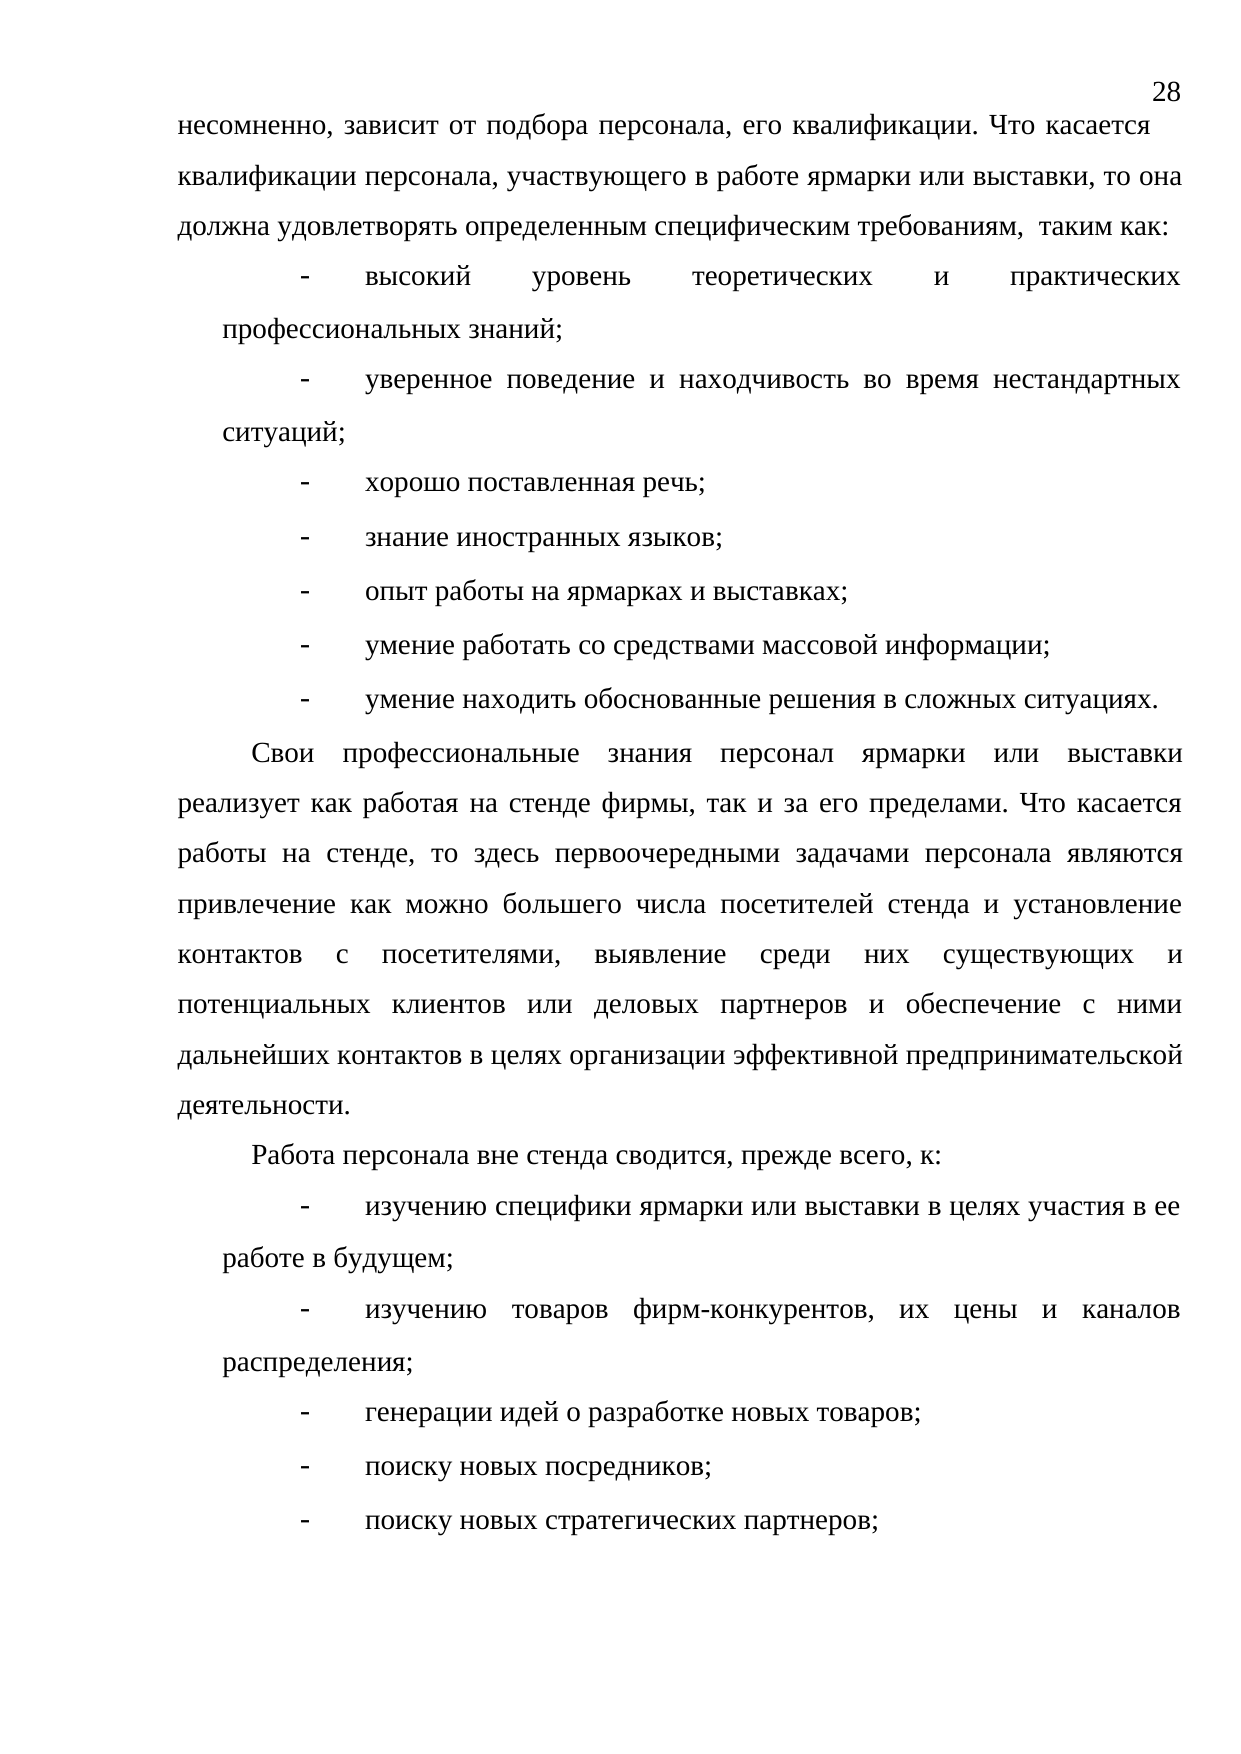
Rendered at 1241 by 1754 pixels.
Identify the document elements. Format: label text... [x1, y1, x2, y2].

list генерации идей о разработке новых товаров; [222, 1394, 1181, 1430]
list изучению товаров фирм-конкурентов, их цены и каналов распределения; [222, 1291, 1181, 1377]
text Свои профессиональные знания персонал ярмарки или выставки реализует как работая на стенде фирмы, так и за его пределами. Что касается работы на стенде, то здесь первоочередными задачами персонала являются привлечение как можно большего числа посетителей стенда и установление контактов с посетителями, выявление среди них существующих и потенциальных клиентов или деловых партнеров и обеспечение с ними дальнейших контактов в целях организации эффективной предпринимательской деятельности. [177, 735, 1183, 1121]
list поиску новых посредников; [222, 1448, 1181, 1484]
list уверенное поведение и находчивость во время нестандартных ситуаций; [222, 361, 1181, 448]
list хорошо поставленная речь; [222, 464, 1181, 501]
list изучению специфики ярмарки или выставки в целях участия в ее работе в будущем; [222, 1188, 1181, 1274]
list умение находить обоснованные решения в сложных ситуациях. [222, 681, 1181, 717]
list умение работать со средствами массовой информации; [222, 627, 1181, 663]
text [177, 107, 1183, 242]
list знание иностранных языков; [222, 519, 1181, 555]
list высокий уровень теоретических и практических профессиональных знаний; [222, 258, 1181, 345]
list поиску новых стратегических партнеров; [222, 1502, 1181, 1538]
list опыт работы на ярмарках и выставках; [222, 573, 1181, 609]
text Работа персонала вне стенда сводится, прежде всего, к: [177, 1137, 1219, 1171]
